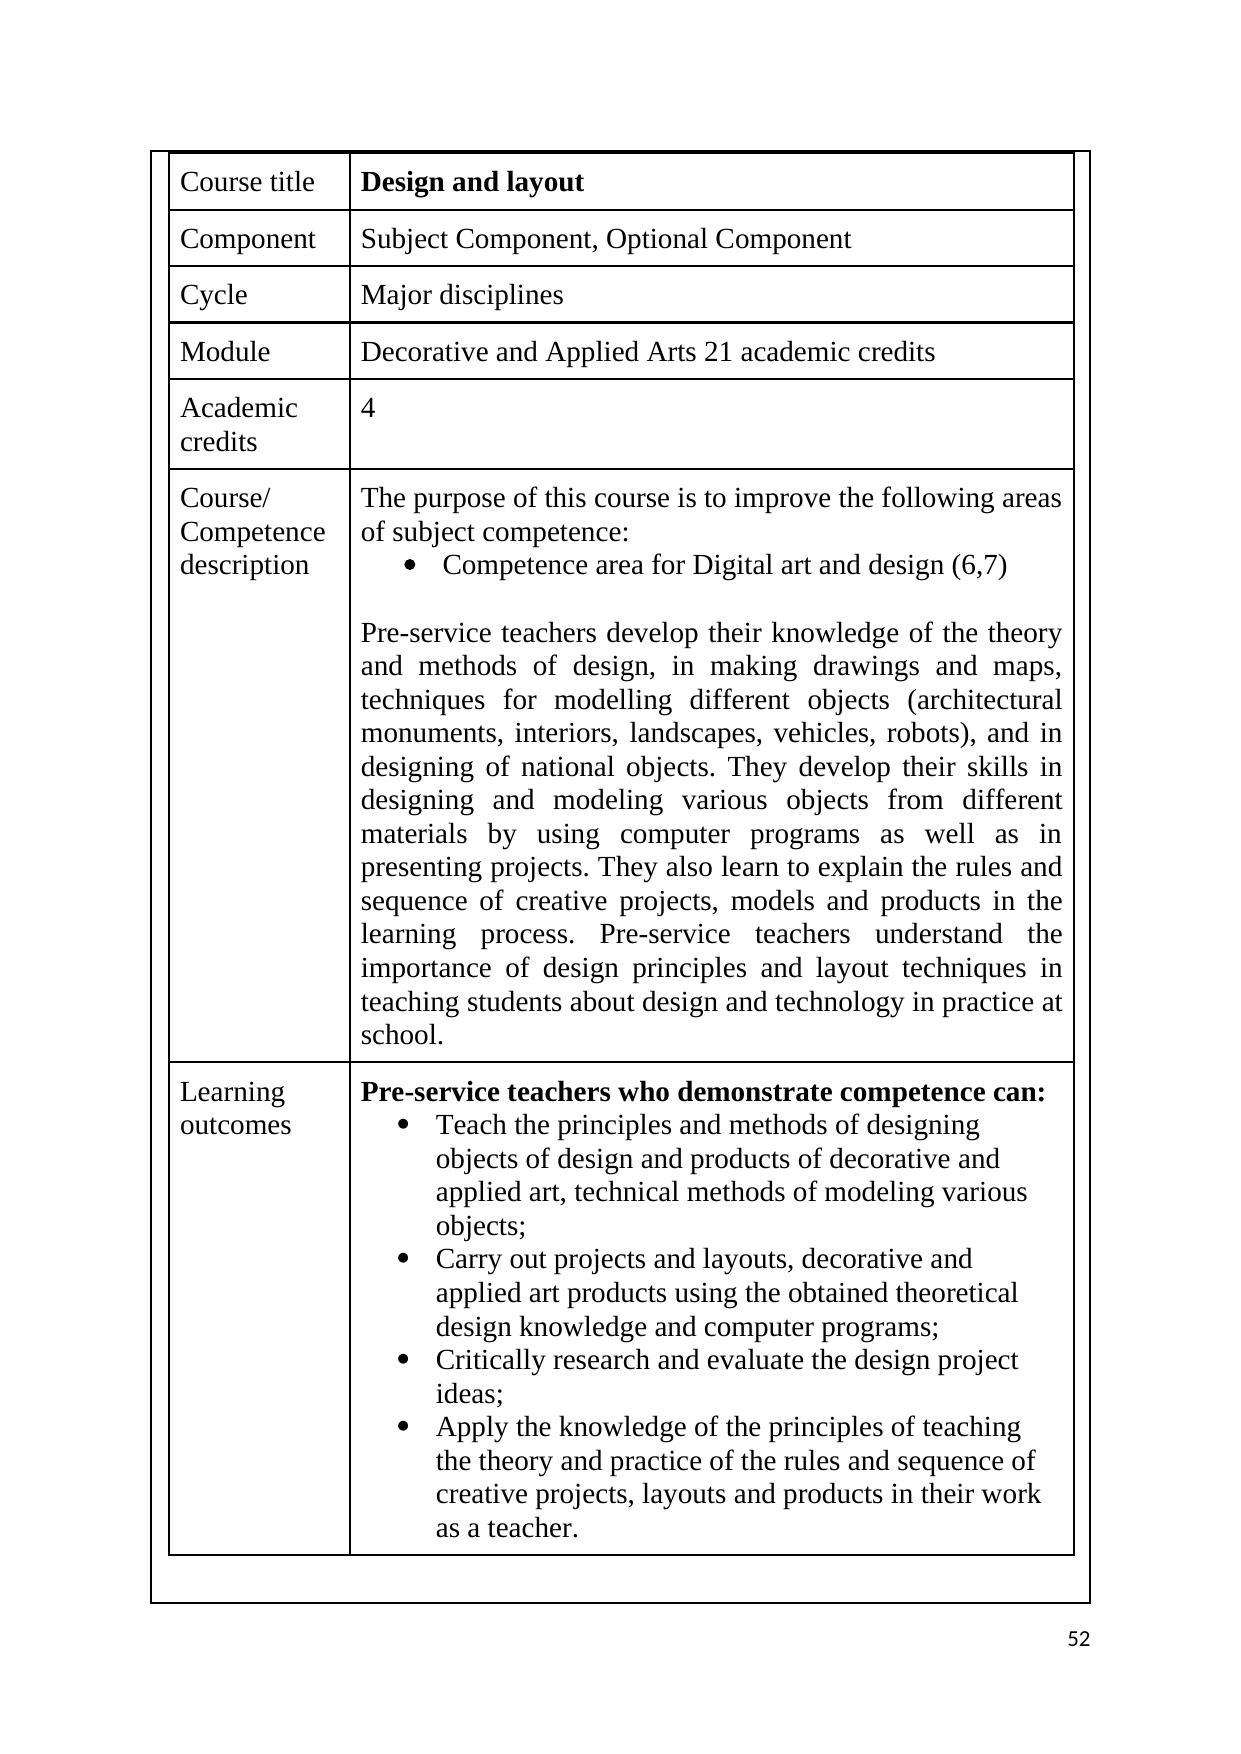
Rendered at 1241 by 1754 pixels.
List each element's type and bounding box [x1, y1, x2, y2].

table_cell [152, 152, 1089, 1602]
